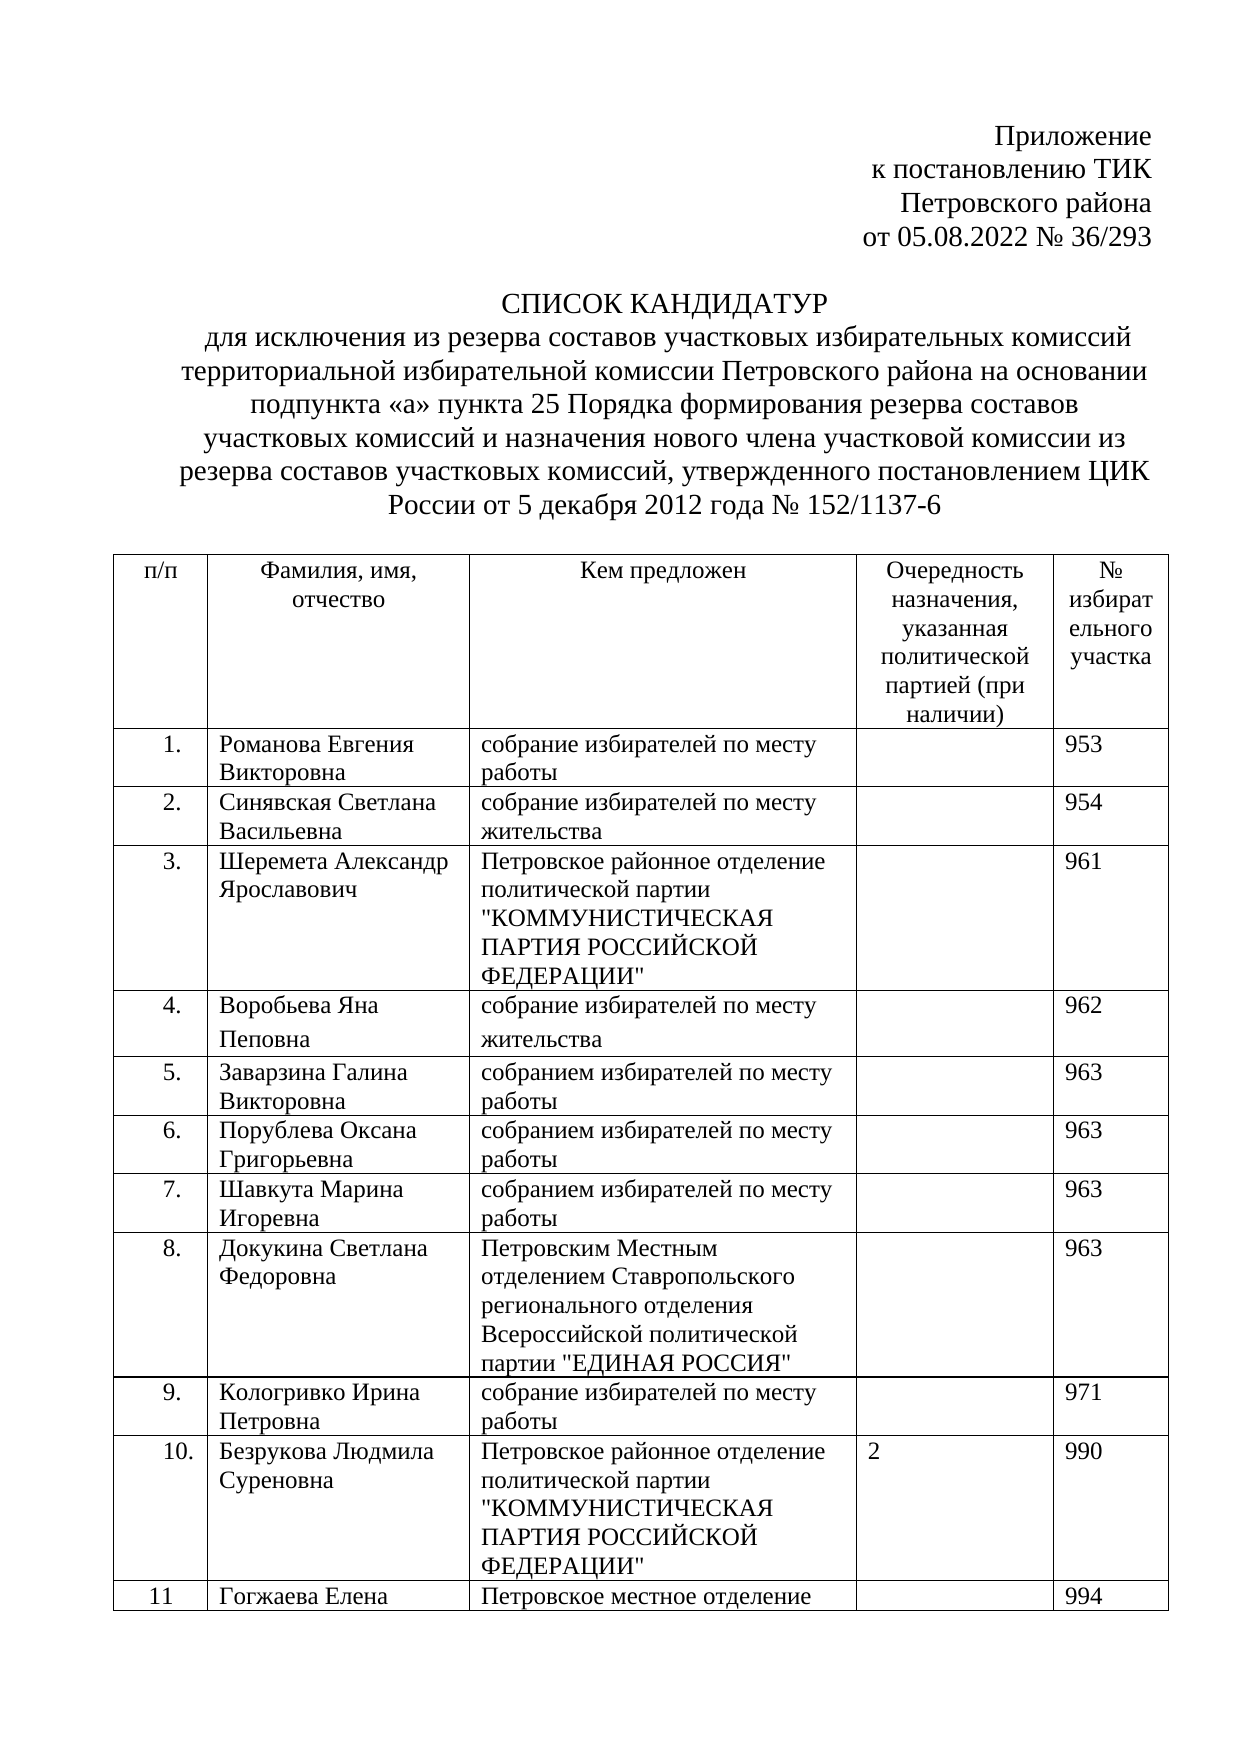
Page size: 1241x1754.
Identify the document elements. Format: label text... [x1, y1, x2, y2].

table_cell Синявская Светлана Васильевна [208, 787, 469, 845]
table_cell 11 [114, 1581, 207, 1609]
text к постановлению ТИК [177, 152, 1152, 185]
table_cell собранием избирателей по месту работы [470, 1174, 856, 1232]
table_cell 990 [1054, 1436, 1168, 1580]
table_cell [857, 1378, 1053, 1435]
text от 05.08.2022 № 36/293 [177, 219, 1152, 252]
table_cell Романова Евгения Викторовна [208, 729, 469, 786]
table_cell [470, 1581, 856, 1609]
table_cell Кологривко Ирина Петровна [208, 1378, 469, 1435]
table_cell [114, 729, 207, 786]
table_cell собрание избирателей по месту работы [470, 729, 856, 786]
table_cell [857, 1174, 1053, 1232]
table_cell [114, 1174, 207, 1232]
table_cell Шавкута Марина Игоревна [208, 1174, 469, 1232]
table_cell Заварзина Галина Викторовна [208, 1057, 469, 1114]
table_cell [857, 846, 1053, 989]
table_cell [114, 991, 207, 1056]
table_cell Порублева Оксана Григорьевна [208, 1116, 469, 1173]
table_cell Шеремета Александр Ярославович [208, 846, 469, 989]
table_cell собранием избирателей по месту работы [470, 1116, 856, 1173]
text Петровского района [177, 185, 1152, 219]
text для исключения из резерва составов участковых избирательных комиссий территориальной избирательной комиссии Петровского района на основании подпункта «а» пункта 25 Порядка формирования резерва составов участковых комиссий и назначения нового члена участковой комиссии из резерва составов участковых комиссий, утвержденного постановлением ЦИК России от 5 декабря 2012 года № 152/1137-6 [177, 319, 1152, 521]
table_cell 962 [1054, 991, 1168, 1056]
table_cell [857, 991, 1053, 1056]
table_cell 2 [857, 1436, 1053, 1580]
table_cell Петровским Местным отделением Ставропольского регионального отделения Всероссийской политической партии "ЕДИНАЯ РОССИЯ" [470, 1233, 856, 1376]
text Приложение [177, 118, 1152, 152]
table_cell собрание избирателей по месту жительства [470, 787, 856, 845]
table_cell собрание избирателей по месту работы [470, 1378, 856, 1435]
table_cell [857, 1233, 1053, 1376]
table_header п/п [114, 555, 207, 728]
table_cell Воробьева Яна Пеповна [208, 991, 469, 1056]
table_cell 963 [1054, 1057, 1168, 1114]
table_cell собранием избирателей по месту работы [470, 1057, 856, 1114]
table_cell 961 [1054, 846, 1168, 989]
table_cell Петровское районное отделение политической партии "КОММУНИСТИЧЕСКАЯ ПАРТИЯ РОССИЙСКОЙ ФЕДЕРАЦИИ" [470, 1436, 856, 1580]
table_cell 971 [1054, 1378, 1168, 1435]
table_header Кем предложен [470, 555, 856, 728]
table_cell 963 [1054, 1233, 1168, 1376]
table_cell 954 [1054, 787, 1168, 845]
table_cell [114, 1057, 207, 1114]
table_cell 963 [1054, 1116, 1168, 1173]
table_cell [857, 1581, 1053, 1609]
table_cell [114, 1378, 207, 1435]
table_cell Безрукова Людмила Суреновна [208, 1436, 469, 1580]
table_cell 953 [1054, 729, 1168, 786]
table_cell [857, 1057, 1053, 1114]
table_cell [114, 1233, 207, 1376]
table_cell [114, 1116, 207, 1173]
table_cell [114, 787, 207, 845]
table_cell [857, 1116, 1053, 1173]
text СПИСОК КАНДИДАТУР [177, 286, 1152, 319]
table_cell Докукина Светлана Федоровна [208, 1233, 469, 1376]
table_cell [114, 846, 207, 989]
table_cell [857, 787, 1053, 845]
table_cell 994 [1054, 1581, 1168, 1609]
table_cell Петровское районное отделение политической партии "КОММУНИСТИЧЕСКАЯ ПАРТИЯ РОССИЙСКОЙ ФЕДЕРАЦИИ" [470, 846, 856, 989]
table_header № избирательного участка [1054, 555, 1168, 728]
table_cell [208, 1581, 469, 1609]
table_cell собрание избирателей по месту жительства [470, 991, 856, 1056]
table_cell 963 [1054, 1174, 1168, 1232]
table_header Фамилия, имя, отчество [208, 555, 469, 728]
table_cell [857, 729, 1053, 786]
table_header Очередность назначения, указанная политической партией (при наличии) [857, 555, 1053, 728]
table_cell [114, 1436, 207, 1580]
